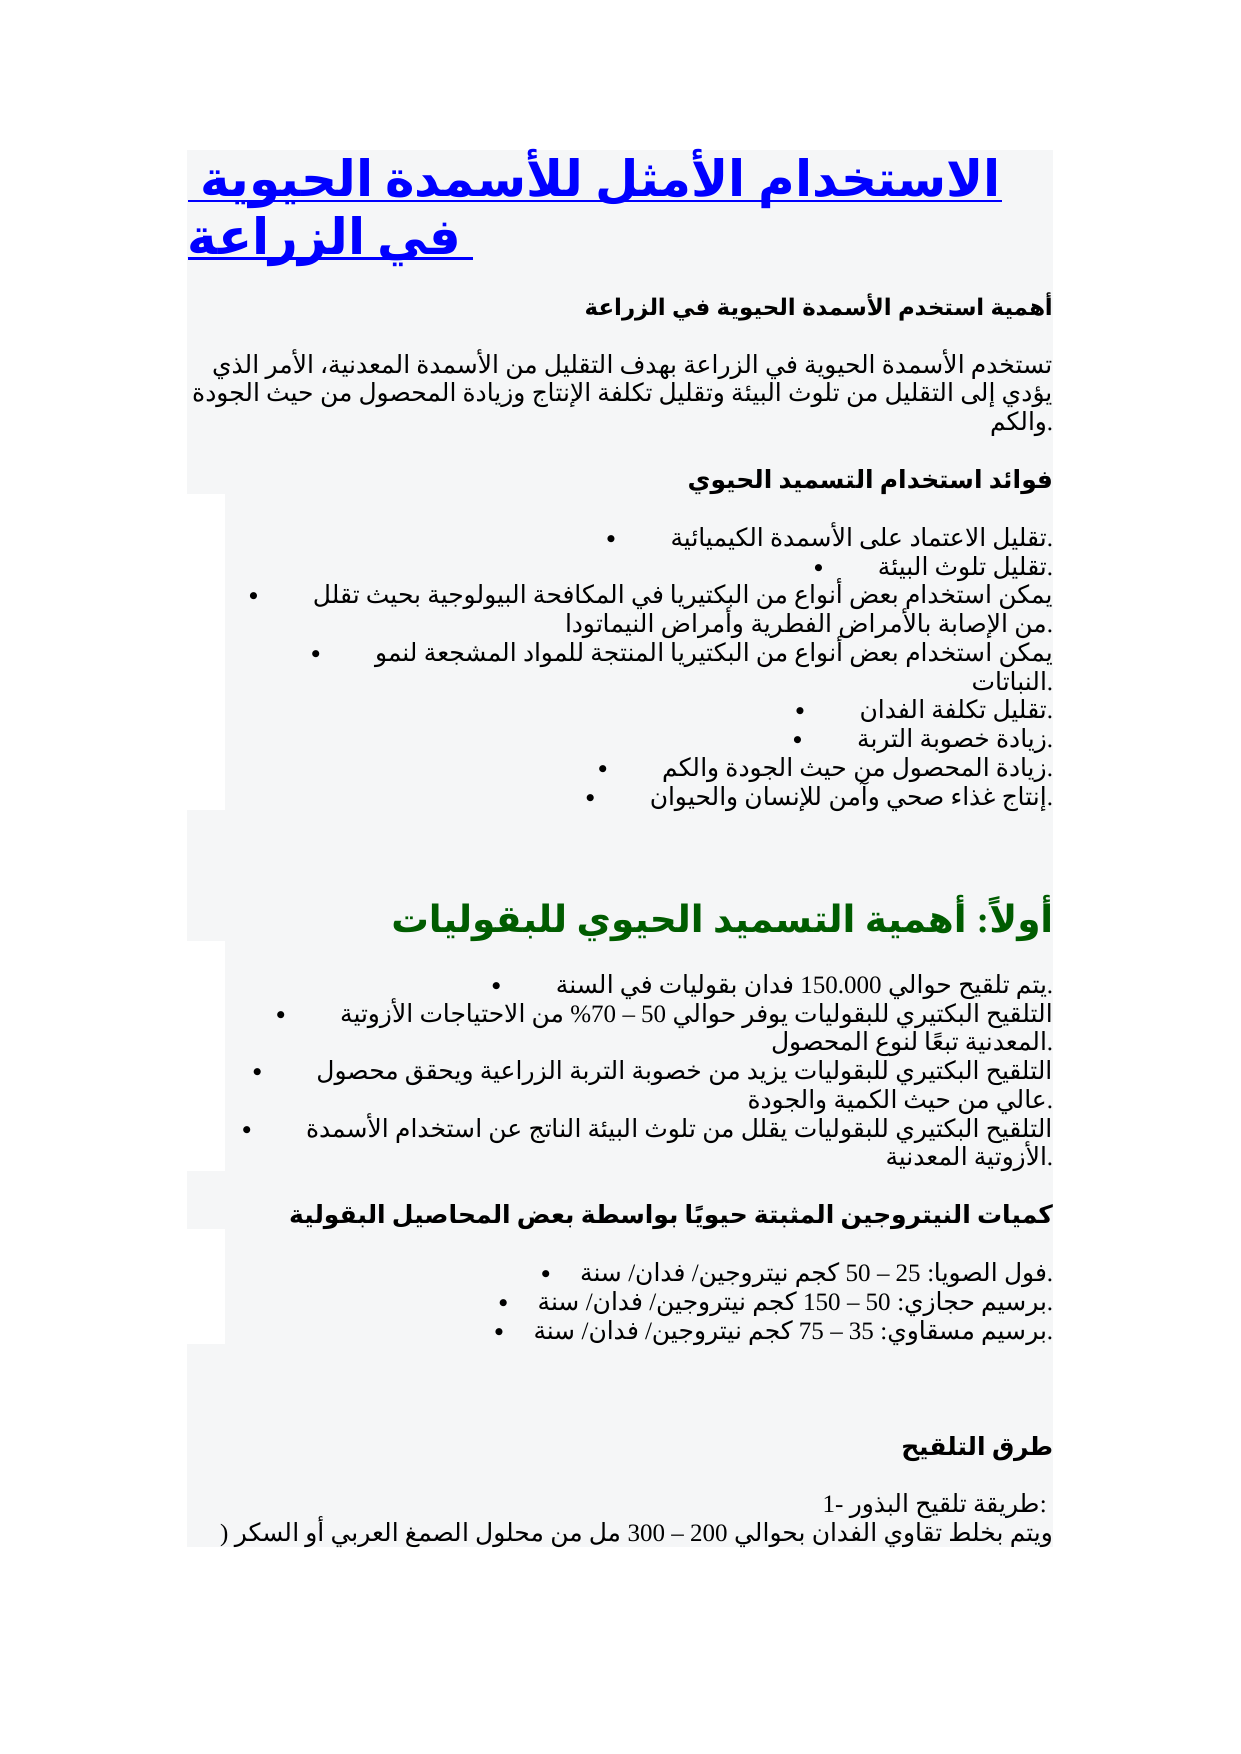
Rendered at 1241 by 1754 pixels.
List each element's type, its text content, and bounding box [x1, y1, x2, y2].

text كميات النيتروجين المثبتة حيويًا بواسطة بعض المحاصيل البقولية [187, 1200, 1053, 1229]
text أهمية استخدم الأسمدة الحيوية في الزراعة [187, 294, 1053, 321]
list تقليل تكلفة الفدان. [225, 696, 1053, 724]
list تقليل تلوث البيئة. [225, 552, 1053, 581]
text طرق التلقيح [187, 1432, 1053, 1460]
text أولاً: أهمية التسميد الحيوي للبقوليات [187, 898, 1053, 941]
list برسيم حجازي: 50 – 150 كجم نيتروجين/ فدان/ سنة. [225, 1287, 1053, 1316]
list إنتاج غذاء صحي وآمن للإنسان والحيوان. [225, 782, 1053, 811]
list يمكن استخدام بعض أنواع من البكتيريا المنتجة للمواد المشجعة لنمو النباتات. [225, 638, 1053, 696]
list تقليل الاعتماد على الأسمدة الكيميائية. [225, 523, 1053, 552]
list زيادة المحصول من حيث الجودة والكم. [225, 753, 1053, 782]
list التلقيح البكتيري للبقوليات يزيد من خصوبة التربة الزراعية ويحقق محصول عالي من حيث الكمية والجودة. [225, 1056, 1053, 1114]
text الاستخدام الأمثل للأسمدة الحيوية في الزراعة [187, 150, 1053, 265]
text تستخدم الأسمدة الحيوية في الزراعة بهدف التقليل من الأسمدة المعدنية، الأمر الذي يؤدي إلى التقليل من تلوث البيئة وتقليل تكلفة الإنتاج وزيادة المحصول من حيث الجودة والكم. [187, 350, 1053, 436]
list برسيم مسقاوي: 35 – 75 كجم نيتروجين/ فدان/ سنة. [225, 1316, 1053, 1344]
list زيادة خصوبة التربة. [225, 724, 1053, 753]
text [187, 1489, 1053, 1547]
list التلقيح البكتيري للبقوليات يقلل من تلوث البيئة الناتج عن استخدام الأسمدة الأزوتية المعدنية. [225, 1114, 1053, 1171]
list التلقيح البكتيري للبقوليات يوفر حوالي 50 – 70% من الاحتياجات الأزوتية المعدنية تبعًا لنوع المحصول. [225, 999, 1053, 1056]
list يتم تلقيح حوالي 150.000 فدان بقوليات في السنة. [225, 970, 1053, 999]
list فول الصويا: 25 – 50 كجم نيتروجين/ فدان/ سنة. [225, 1258, 1053, 1287]
list يمكن استخدام بعض أنواع من البكتيريا في المكافحة البيولوجية بحيث تقلل من الإصابة بالأمراض الفطرية وأمراض النيماتودا. [225, 581, 1053, 638]
text فوائد استخدام التسميد الحيوي [187, 465, 1053, 494]
